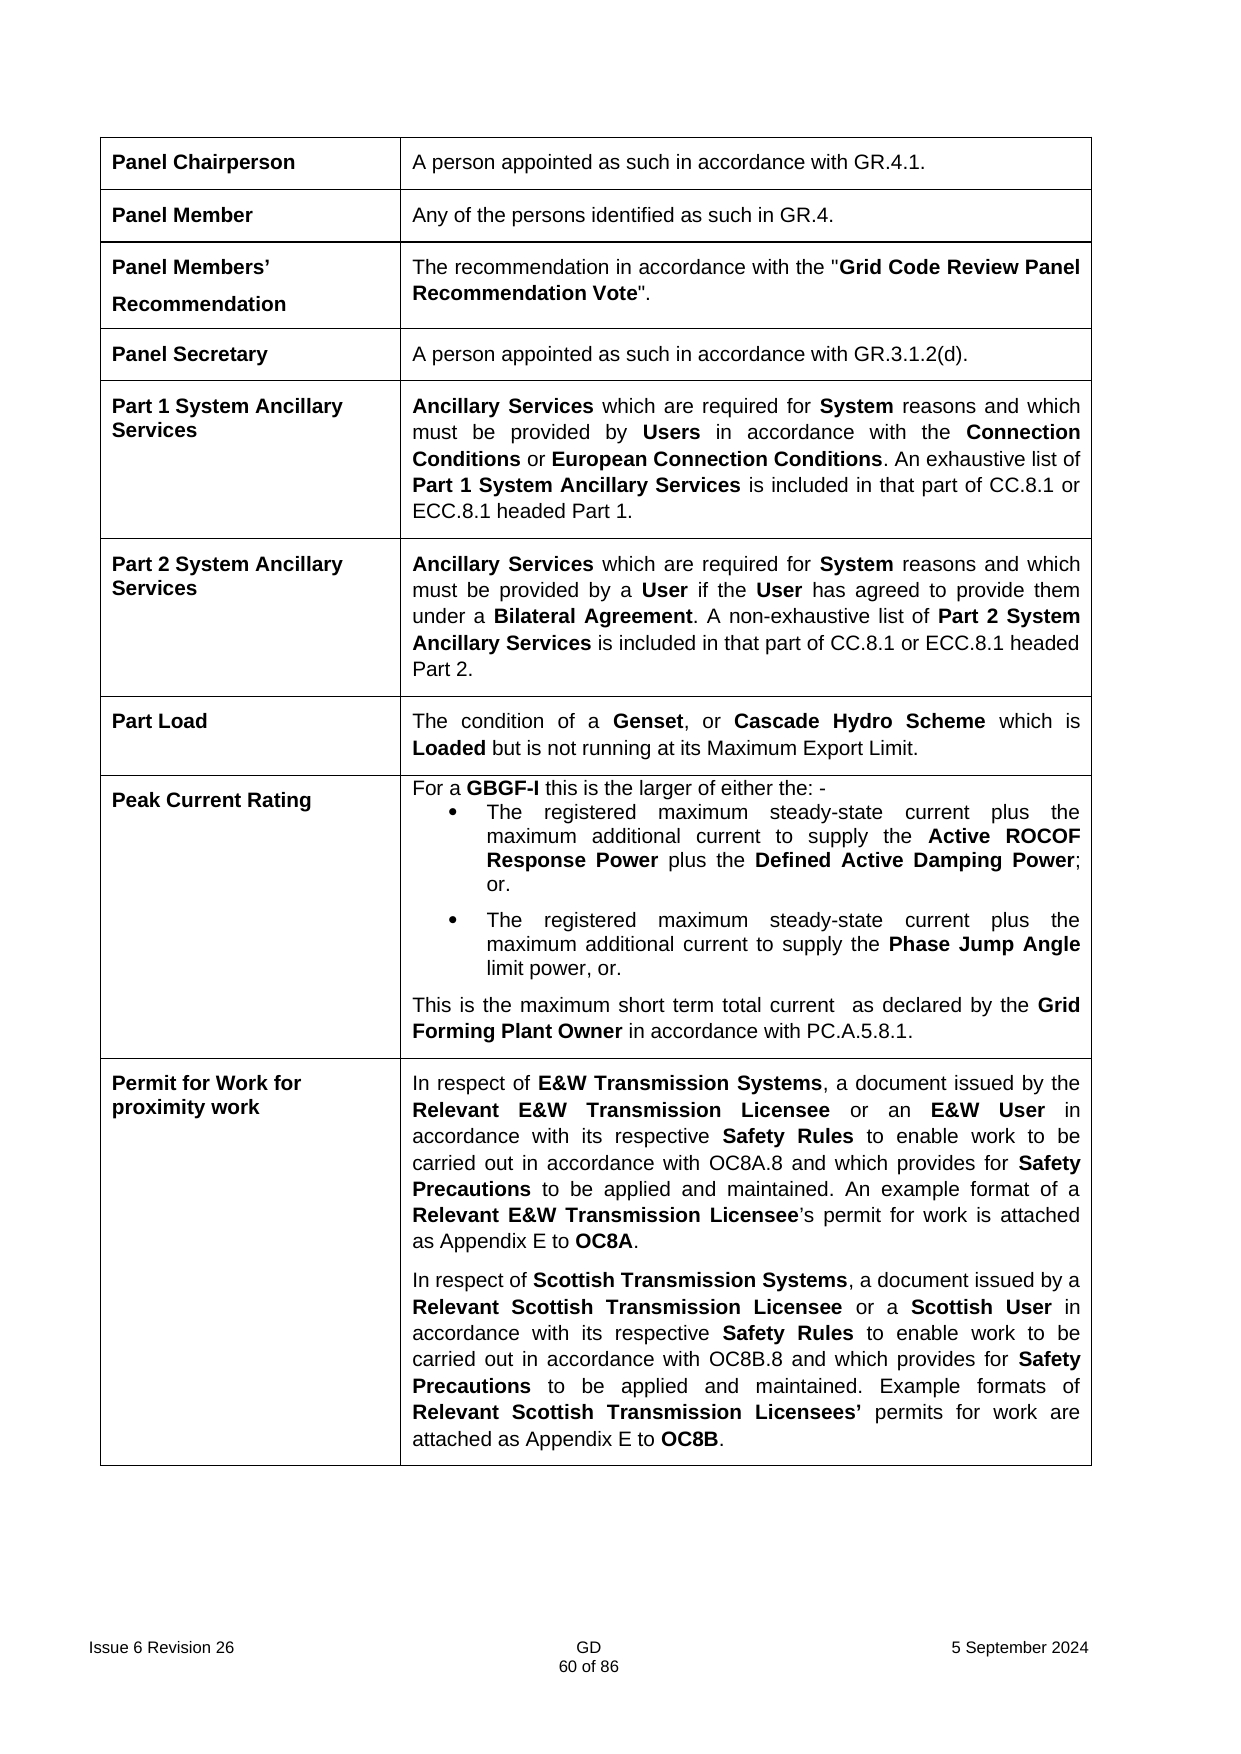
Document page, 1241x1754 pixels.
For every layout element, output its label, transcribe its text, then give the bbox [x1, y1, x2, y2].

table_cell In respect of E&W Transmission Systems, a document issued by the Relevant E&W Transmission Licensee or an E&W User in accordance with its respective Safety Rules to enable work to be carried out in accordance with OC8A.8 and which provides for Safety Precautions to be applied and maintained. An example format of a Relevant E&W Transmission Licensee’s permit for work is attached as Appendix E to OC8A. In respect of Scottish Transmission Systems, a document issued by a Relevant Scottish Transmission Licensee or a Scottish User in accordance with its respective Safety Rules to enable work to be carried out in accordance with OC8B.8 and which provides for Safety Precautions to be applied and maintained. Example formats of Relevant Scottish Transmission Licensees’ permits for work are attached as Appendix E to OC8B. [401, 1059, 1091, 1465]
table_cell Permit for Work for proximity work [101, 1059, 400, 1465]
table_cell The condition of a Genset, or Cascade Hydro Scheme which is Loaded but is not running at its Maximum Export Limit. [401, 697, 1091, 774]
table_cell A person appointed as such in accordance with GR.4.1. [401, 138, 1091, 189]
table_cell Part Load [101, 697, 400, 774]
table_cell Panel Secretary [101, 329, 400, 380]
table_cell Ancillary Services which are required for System reasons and which must be provided by a User if the User has agreed to provide them under a Bilateral Agreement. A non-exhaustive list of Part 2 System Ancillary Services is included in that part of CC.8.1 or ECC.8.1 headed Part 2. [401, 539, 1091, 696]
table_cell Peak Current Rating [101, 776, 400, 1058]
table_cell Part 2 System Ancillary Services [101, 539, 400, 696]
table_cell Part 1 System Ancillary Services [101, 381, 400, 538]
table_cell Panel Chairperson [101, 138, 400, 189]
table_cell A person appointed as such in accordance with GR.3.1.2(d). [401, 329, 1091, 380]
table_cell Panel Member [101, 190, 400, 241]
table_cell Any of the persons identified as such in GR.4. [401, 190, 1091, 241]
table_cell Panel Members’ Recommendation [101, 243, 400, 328]
table_cell For a GBGF-I this is the larger of either the: - The registered maximum steady-state current plus the maximum additional current to supply the Active ROCOF Response Power plus the Defined Active Damping Power; or. The registered maximum steady-state current plus the maximum additional current to supply the Phase Jump Angle limit power, or. This is the maximum short term total current as declared by the Grid Forming Plant Owner in accordance with PC.A.5.8.1. [401, 776, 1091, 1058]
table_cell Ancillary Services which are required for System reasons and which must be provided by Users in accordance with the Connection Conditions or European Connection Conditions. An exhaustive list of Part 1 System Ancillary Services is included in that part of CC.8.1 or ECC.8.1 headed Part 1. [401, 381, 1091, 538]
table_cell The recommendation in accordance with the "Grid Code Review Panel Recommendation Vote". [401, 243, 1091, 328]
